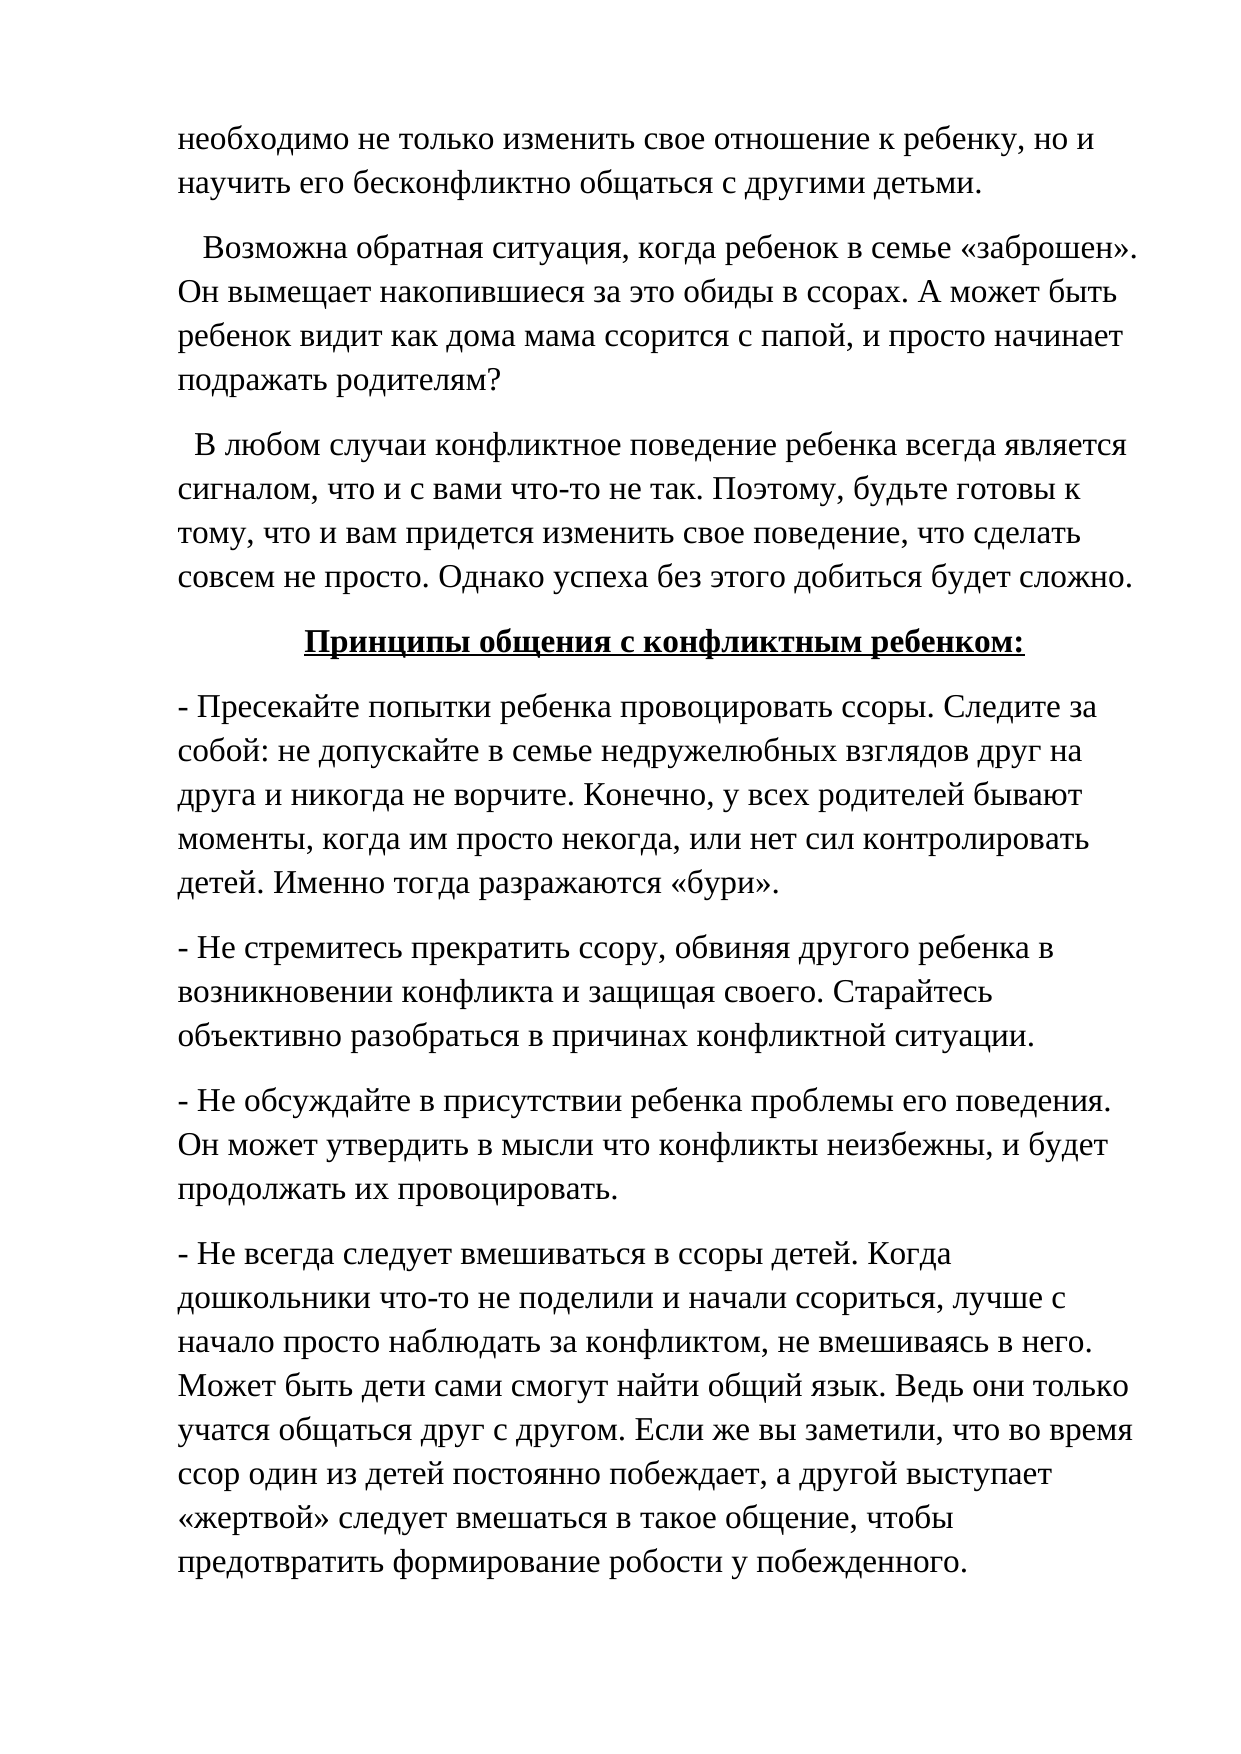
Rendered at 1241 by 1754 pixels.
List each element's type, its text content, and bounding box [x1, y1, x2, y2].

text - Пресекайте попытки ребенка провоцировать ссоры. Следите за собой: не допускайте в семье недружелюбных взглядов друг на друга и никогда не ворчите. Конечно, у всех родителей бывают моменты, когда им просто некогда, или нет сил контролировать детей. Именно тогда разражаются «бури». [177, 686, 1152, 901]
text - Не обсуждайте в присутствии ребенка проблемы его поведения. Он может утвердить в мысли что конфликты неизбежны, и будет продолжать их провоцировать. [177, 1080, 1152, 1207]
text В любом случаи конфликтное поведение ребенка всегда является сигналом, что и с вами что-то не так. Поэтому, будьте готовы к тому, что и вам придется изменить свое поведение, что сделать совсем не просто. Однако успеха без этого добиться будет сложно. [177, 424, 1152, 595]
text Принципы общения с конфликтным ребенком: [177, 621, 1152, 659]
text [177, 118, 1152, 201]
text - Не всегда следует вмешиваться в ссоры детей. Когда дошкольники что-то не поделили и начали ссориться, лучше с начало просто наблюдать за конфликтом, не вмешиваясь в него. Может быть дети сами смогут найти общий язык. Ведь они только учатся общаться друг с другом. Если же вы заметили, что во время ссор один из детей постоянно побеждает, а другой выступает «жертвой» следует вмешаться в такое общение, чтобы предотвратить формирование робости у побежденного. [177, 1233, 1152, 1580]
text Возможна обратная ситуация, когда ребенок в семье «заброшен». Он вымещает накопившиеся за это обиды в ссорах. А может быть ребенок видит как дома мама ссорится с папой, и просто начинает подражать родителям? [177, 227, 1152, 398]
text - Не стремитесь прекратить ссору, обвиняя другого ребенка в возникновении конфликта и защищая своего. Старайтесь объективно разобраться в причинах конфликтной ситуации. [177, 927, 1152, 1054]
